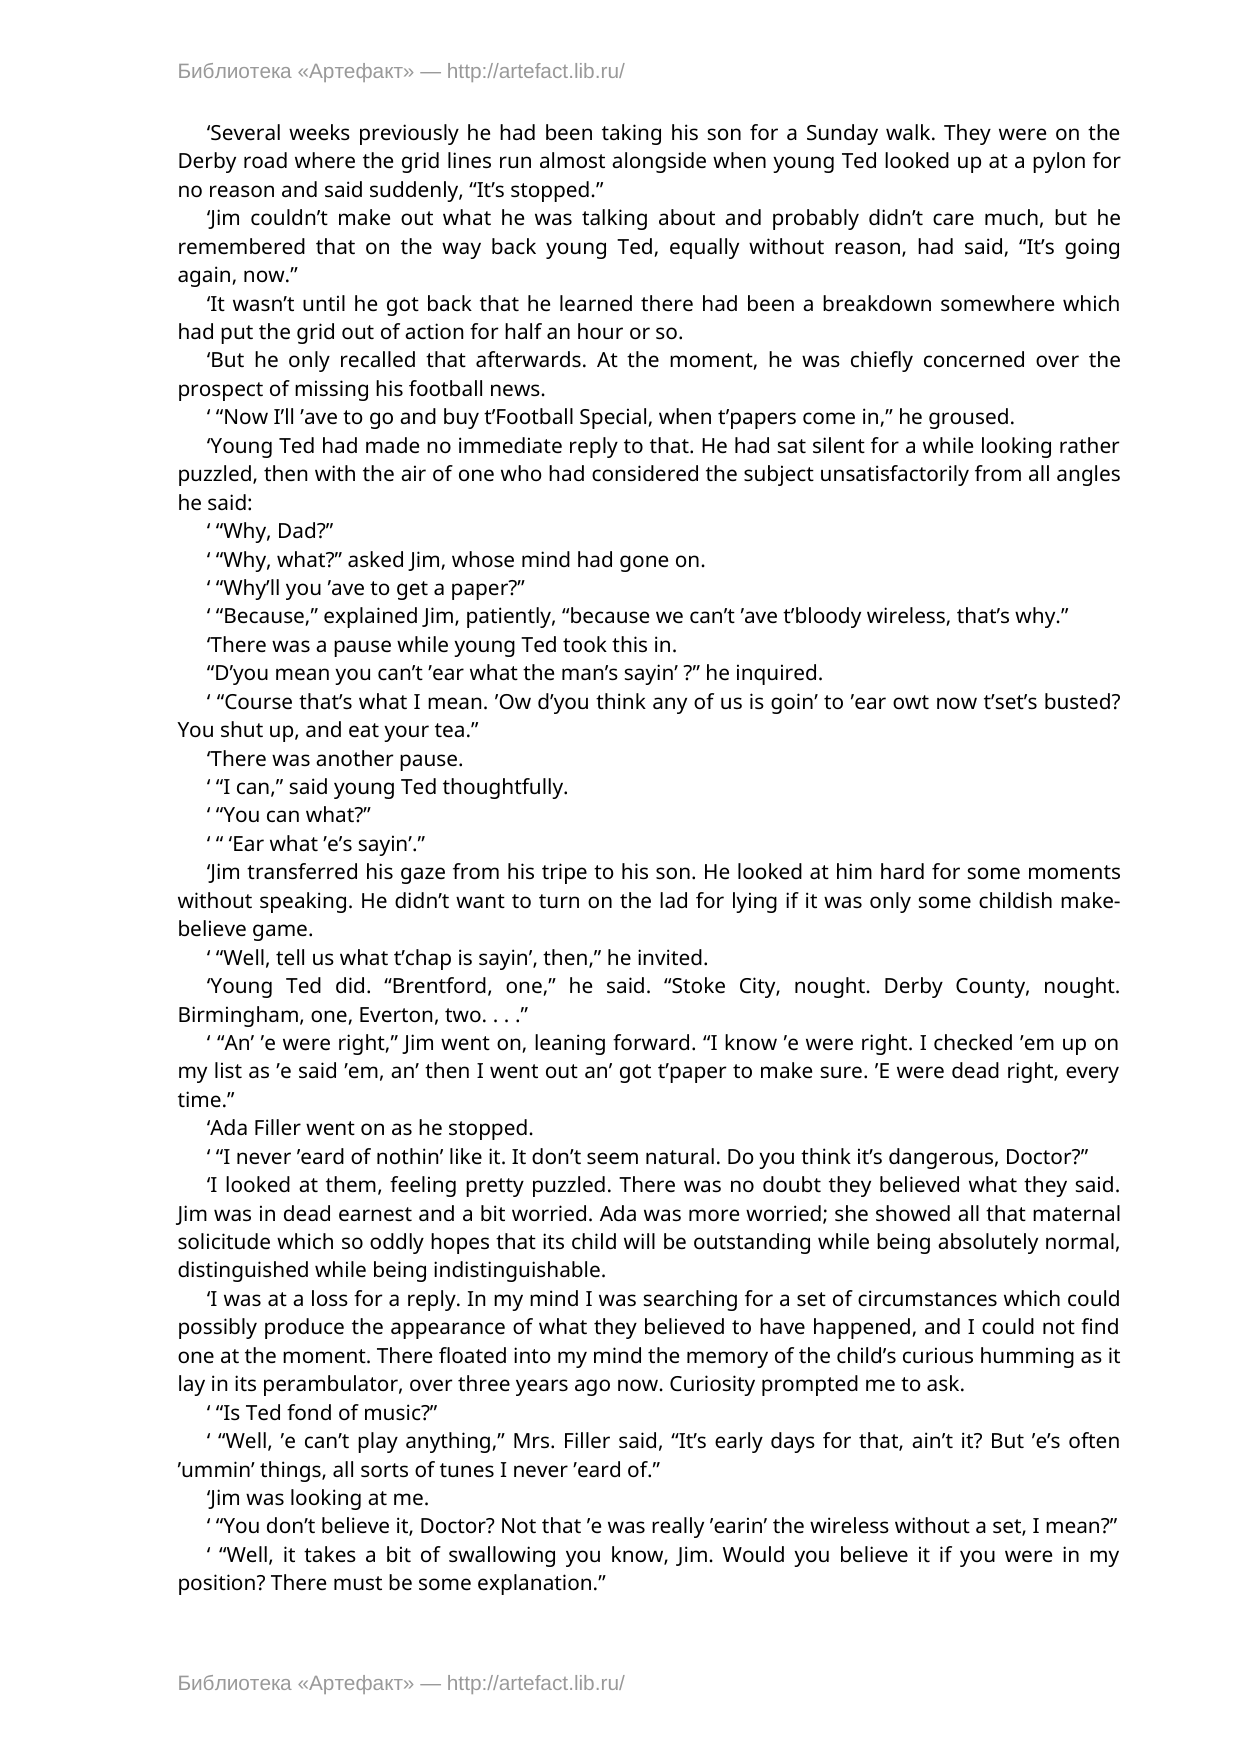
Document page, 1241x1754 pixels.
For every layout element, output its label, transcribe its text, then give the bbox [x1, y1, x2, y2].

text ‘ “I never ’eard of nothin’ like it. It don’t seem natural. Do you think it’s dangerous, Doctor?” [177, 1142, 1122, 1170]
text ‘Ada Filler went on as he stopped. [177, 1113, 1122, 1142]
text ‘Jim couldn’t make out what he was talking about and probably didn’t care much, but he remembered that on the way back young Ted, equally without reason, had said, “It’s going again, now.” [177, 203, 1122, 289]
text ‘ “I can,” said young Ted thoughtfully. [177, 772, 1122, 801]
text ‘It wasn’t until he got back that he learned there had been a breakdown somewhere which had put the grid out of action for half an hour or so. [177, 289, 1122, 346]
text ‘ “Because,” explained Jim, patiently, “because we can’t ’ave t’bloody wireless, that’s why.” [177, 602, 1122, 630]
text ‘Several weeks previously he had been taking his son for a Sunday walk. They were on the Derby road where the grid lines run almost alongside when young Ted looked up at a pylon for no reason and said suddenly, “It’s stopped.” [177, 118, 1122, 203]
text ‘Jim transferred his gaze from his tripe to his son. He looked at him hard for some moments without speaking. He didn’t want to turn on the lad for lying if it was only some childish make-believe game. [177, 857, 1122, 943]
text ‘There was another pause. [177, 744, 1122, 772]
text ‘ “Is Ted fond of music?” [177, 1398, 1122, 1426]
text ‘ “ ‘Ear what ’e’s sayin’.” [177, 829, 1122, 857]
text ‘I was at a loss for a reply. In my mind I was searching for a set of circumstances which could possibly produce the appearance of what they believed to have happened, and I could not find one at the moment. There floated into my mind the memory of the child’s curious humming as it lay in its perambulator, over three years ago now. Curiosity prompted me to ask. [177, 1284, 1122, 1398]
text ‘ “An’ ’e were right,” Jim went on, leaning forward. “I know ’e were right. I checked ’em up on my list as ’e said ’em, an’ then I went out an’ got t’paper to make sure. ’E were dead right, every time.” [177, 1028, 1122, 1113]
text ‘Young Ted did. “Brentford, one,” he said. “Stoke City, nought. Derby County, nought. Birmingham, one, Everton, two. . . .” [177, 971, 1122, 1028]
text ‘Young Ted had made no immediate reply to that. He had sat silent for a while looking rather puzzled, then with the air of one who had considered the subject unsatisfactorily from all angles he said: [177, 431, 1122, 516]
text ‘ “Well, ’e can’t play anything,” Mrs. Filler said, “It’s early days for that, ain’t it? But ’e’s often ’ummin’ things, all sorts of tunes I never ’eard of.” [177, 1426, 1122, 1483]
text “D’you mean you can’t ’ear what the man’s sayin’ ?” he inquired. [177, 658, 1122, 687]
text ‘ “Well, tell us what t’chap is sayin’, then,” he invited. [177, 943, 1122, 971]
text ‘ “Now I’ll ’ave to go and buy t’Football Special, when t’papers come in,” he groused. [177, 402, 1122, 431]
text ‘ “You don’t believe it, Doctor? Not that ’e was really ’earin’ the wireless without a set, I mean?” [177, 1512, 1122, 1540]
text ‘But he only recalled that afterwards. At the moment, he was chiefly concerned over the prospect of missing his football news. [177, 346, 1122, 402]
text ‘Jim was looking at me. [177, 1483, 1122, 1512]
text ‘ “Well, it takes a bit of swallowing you know, Jim. Would you believe it if you were in my position? There must be some explanation.” [177, 1540, 1122, 1597]
text ‘ “You can what?” [177, 801, 1122, 829]
text ‘I looked at them, feeling pretty puzzled. There was no doubt they believed what they said. Jim was in dead earnest and a bit worried. Ada was more worried; she showed all that maternal solicitude which so oddly hopes that its child will be outstanding while being absolutely normal, distinguished while being indistinguishable. [177, 1170, 1122, 1284]
text ‘ “Why, what?” asked Jim, whose mind had gone on. [177, 545, 1122, 573]
text ‘ “Course that’s what I mean. ’Ow d’you think any of us is goin’ to ’ear owt now t’set’s busted? You shut up, and eat your tea.” [177, 687, 1122, 744]
text ‘ “Why’ll you ’ave to get a paper?” [177, 573, 1122, 602]
text ‘There was a pause while young Ted took this in. [177, 630, 1122, 658]
text ‘ “Why, Dad?” [177, 516, 1122, 545]
